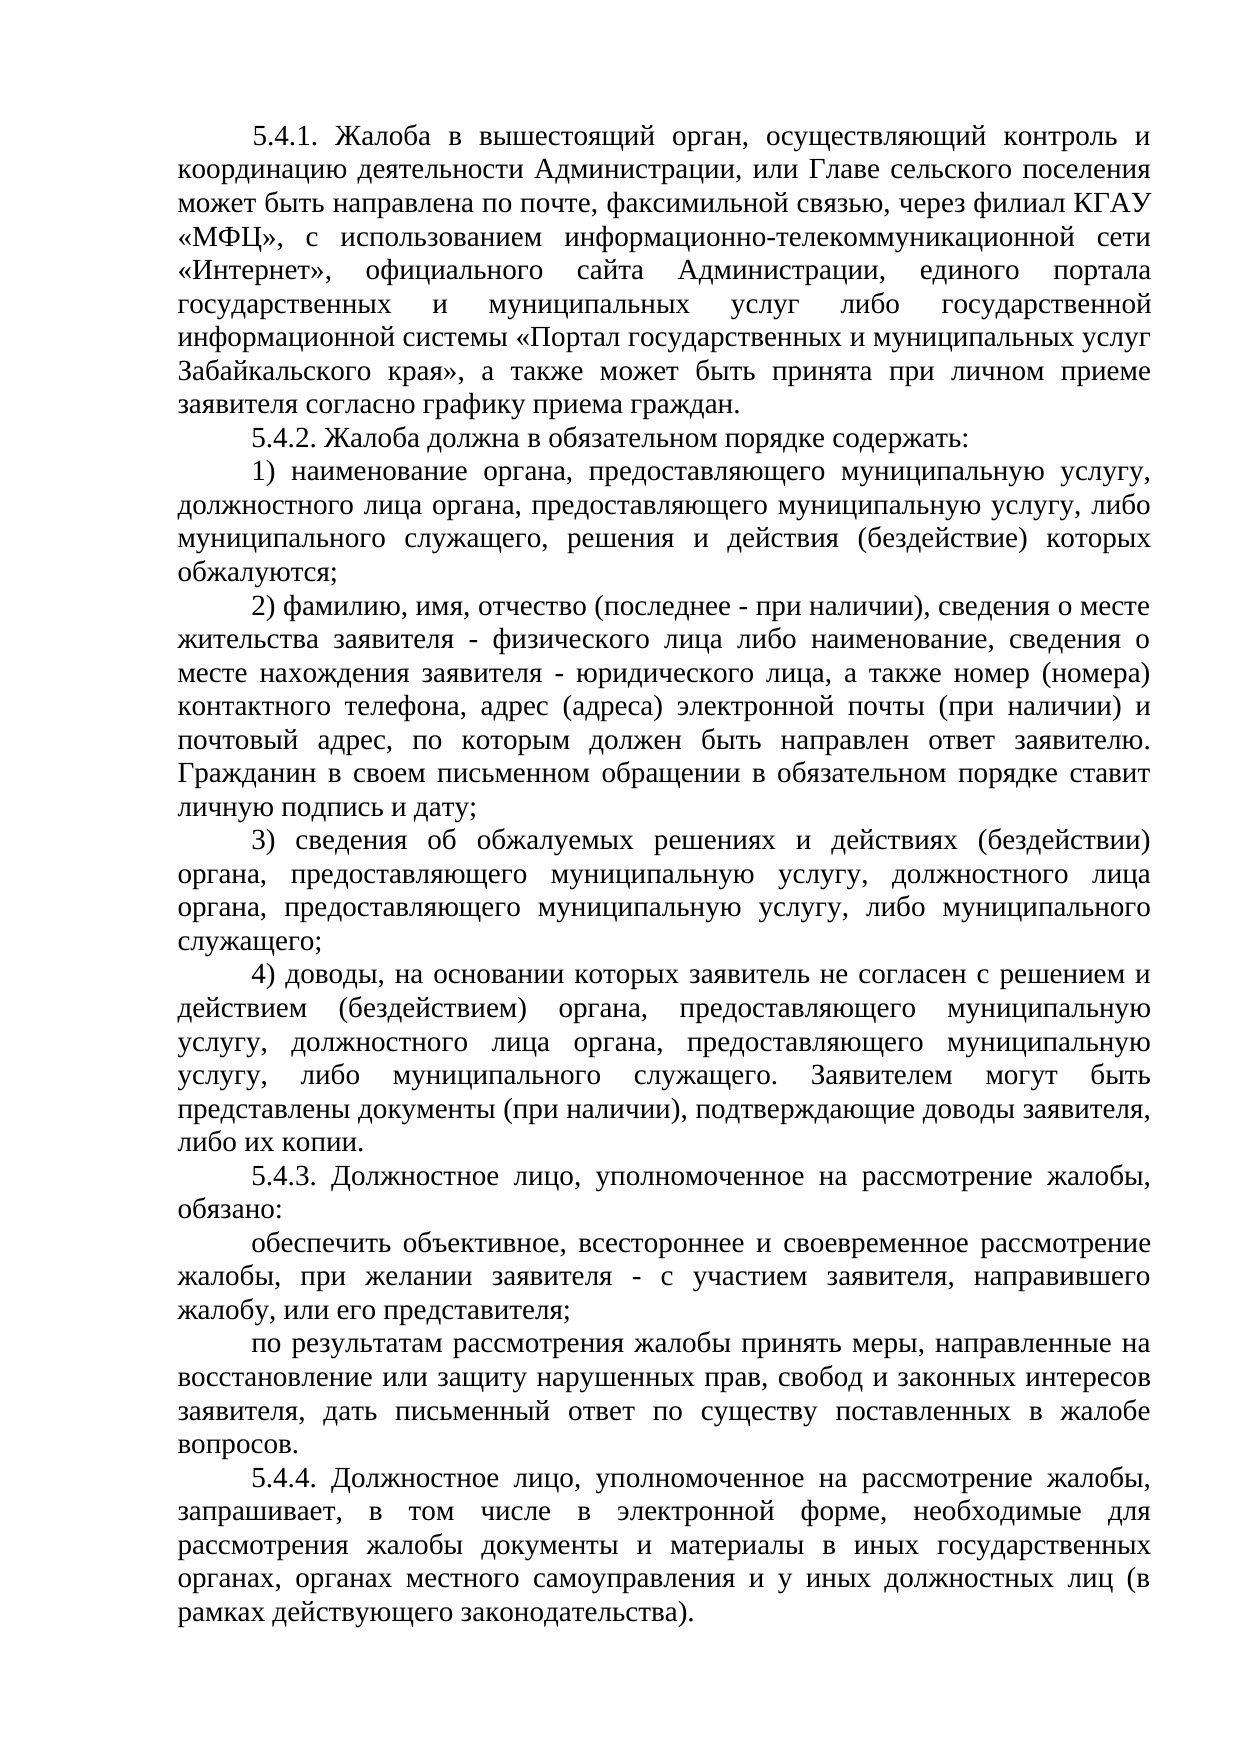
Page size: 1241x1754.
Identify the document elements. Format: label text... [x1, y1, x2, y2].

text 5.4.2. Жалоба должна в обязательном порядке содержать: [177, 420, 1152, 453]
text 4) доводы, на основании которых заявитель не согласен с решением и действием (бездействием) органа, предоставляющего муниципальную услугу, должностного лица органа, предоставляющего муниципальную услугу, либо муниципального служащего. Заявителем могут быть представлены документы (при наличии), подтверждающие доводы заявителя, либо их копии. [177, 957, 1152, 1158]
text по результатам рассмотрения жалобы принять меры, направленные на восстановление или защиту нарушенных прав, свобод и законных интересов заявителя, дать письменный ответ по существу поставленных в жалобе вопросов. [177, 1326, 1152, 1460]
text 3) сведения об обжалуемых решениях и действиях (бездействии) органа, предоставляющего муниципальную услугу, должностного лица органа, предоставляющего муниципальную услугу, либо муниципального служащего; [177, 822, 1152, 957]
text 5.4.1. Жалоба в вышестоящий орган, осуществляющий контроль и координацию деятельности Администрации, или Главе сельского поселения может быть направлена по почте, факсимильной связью, через филиал КГАУ «МФЦ», с использованием информационно-телекоммуникационной сети «Интернет», официального сайта Администрации, единого портала государственных и муниципальных услуг либо государственной информационной системы «Портал государственных и муниципальных услуг Забайкальского края», а также может быть принята при личном приеме заявителя согласно графику приема граждан. [177, 118, 1152, 420]
text обеспечить объективное, всестороннее и своевременное рассмотрение жалобы, при желании заявителя - с участием заявителя, направившего жалобу, или его представителя; [177, 1225, 1152, 1326]
text 1) наименование органа, предоставляющего муниципальную услугу, должностного лица органа, предоставляющего муниципальную услугу, либо муниципального служащего, решения и действия (бездействие) которых обжалуются; [177, 453, 1152, 588]
text 5.4.3. Должностное лицо, уполномоченное на рассмотрение жалобы, обязано: [177, 1158, 1152, 1225]
text 5.4.4. Должностное лицо, уполномоченное на рассмотрение жалобы, запрашивает, в том числе в электронной форме, необходимые для рассмотрения жалобы документы и материалы в иных государственных органах, органах местного самоуправления и у иных должностных лиц (в рамках действующего законодательства). [177, 1460, 1152, 1627]
text 2) фамилию, имя, отчество (последнее - при наличии), сведения о месте жительства заявителя - физического лица либо наименование, сведения о месте нахождения заявителя - юридического лица, а также номер (номера) контактного телефона, адрес (адреса) электронной почты (при наличии) и почтовый адрес, по которым должен быть направлен ответ заявителю. Гражданин в своем письменном обращении в обязательном порядке ставит личную подпись и дату; [177, 588, 1152, 822]
